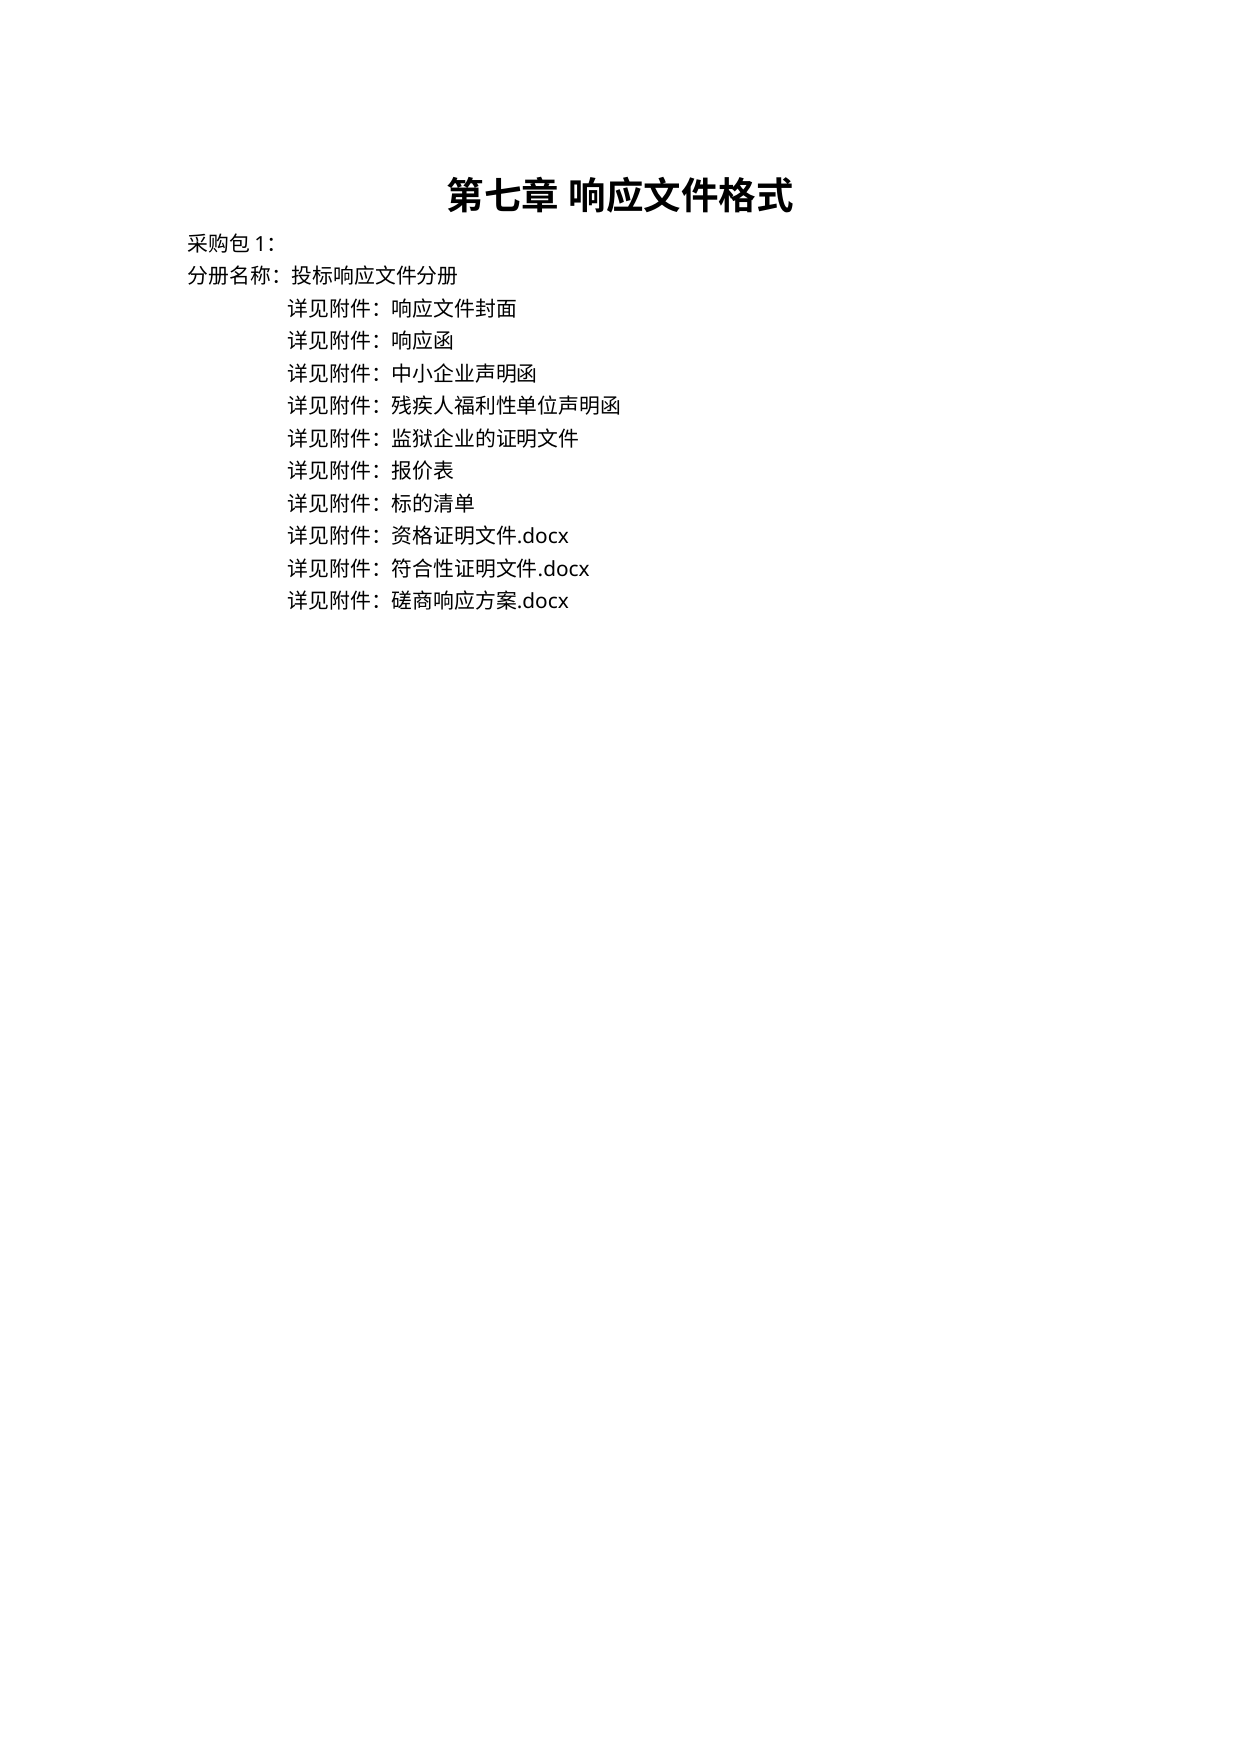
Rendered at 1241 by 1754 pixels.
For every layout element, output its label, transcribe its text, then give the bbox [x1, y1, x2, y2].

text 详见附件：标的清单 [187, 487, 1053, 519]
text 详见附件：资格证明文件.docx [187, 519, 1053, 552]
text 详见附件：符合性证明文件.docx [187, 552, 1053, 584]
text 详见附件：报价表 [187, 454, 1053, 487]
text 第七章 响应文件格式 [187, 162, 1053, 227]
text 详见附件：响应函 [187, 324, 1053, 357]
text 详见附件：残疾人福利性单位声明函 [187, 389, 1053, 422]
text 采购包1： [187, 227, 1053, 259]
text 详见附件：响应文件封面 [187, 292, 1053, 324]
text 分册名称：投标响应文件分册 [187, 259, 1053, 292]
text 详见附件：磋商响应方案.docx [187, 584, 1053, 617]
text 详见附件：中小企业声明函 [187, 357, 1053, 389]
text 详见附件：监狱企业的证明文件 [187, 422, 1053, 454]
